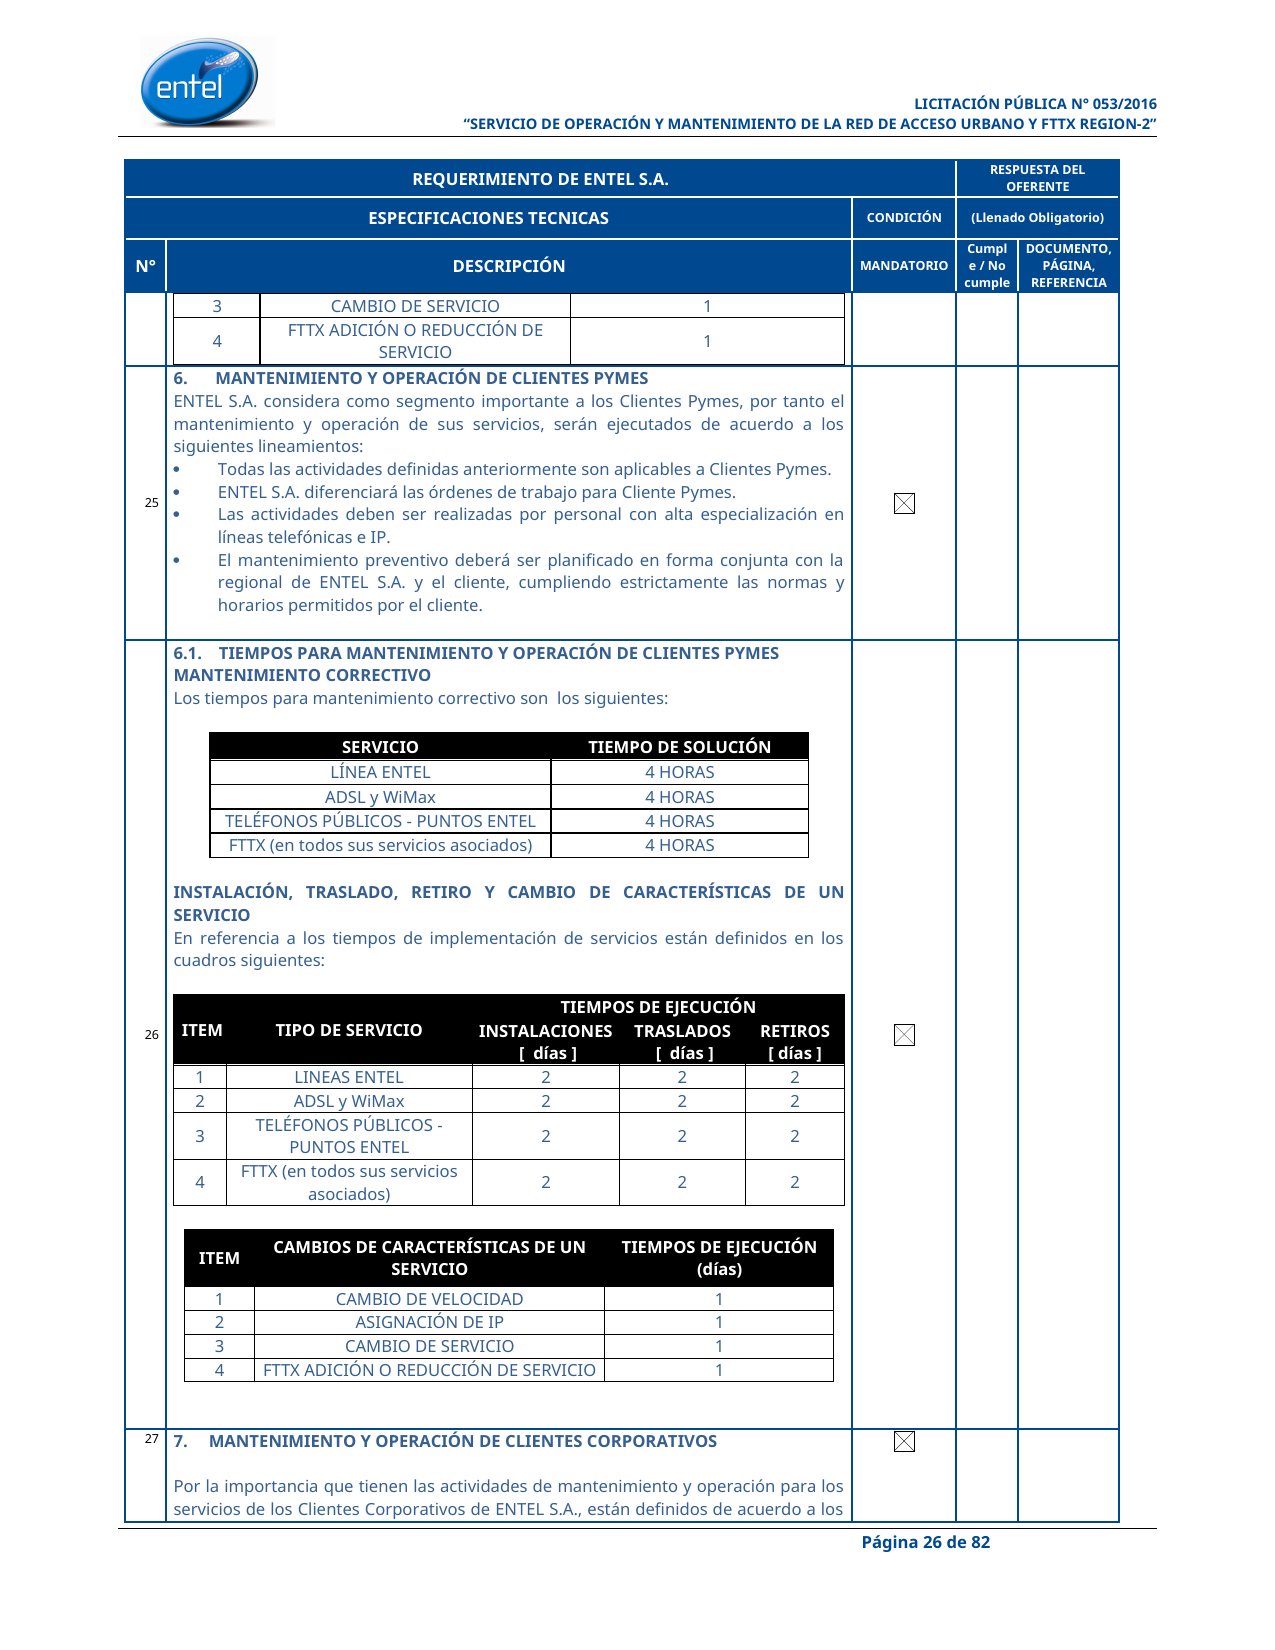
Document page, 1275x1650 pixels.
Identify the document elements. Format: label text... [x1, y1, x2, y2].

table_cell MANDATORIO [853, 240, 955, 291]
table_cell [1019, 1430, 1118, 1521]
table_cell [1019, 367, 1118, 639]
picture [140, 36, 276, 128]
table_cell [853, 1430, 955, 1521]
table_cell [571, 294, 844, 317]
table_cell DOCUMENTO, PÁGINA, REFERENCIA [1019, 240, 1118, 291]
table_cell TIEMPOS PARA MANTENIMIENTO Y OPERACIÓN DE CLIENTES PYMES MANTENIMIENTO CORRECTIVO Los tiempos para mantenimiento correctivo son los siguientes: INSTALACIÓN, TRASLADO, RETIRO Y CAMBIO DE CARACTERÍSTICAS DE UN SERVICIO En referencia a los tiempos de implementación de servicios están definidos en los cuadros siguientes: [167, 641, 851, 1428]
table_cell N° [126, 240, 165, 291]
table_cell [1019, 293, 1118, 365]
table_cell [957, 293, 1017, 365]
table_cell DESCRIPCIÓN [167, 240, 851, 291]
table_header RESPUESTA DEL OFERENTE [957, 161, 1118, 196]
table_cell [853, 641, 955, 1428]
table_cell [853, 367, 955, 639]
table_cell 24 [126, 293, 165, 365]
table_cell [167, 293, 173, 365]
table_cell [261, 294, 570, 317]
table_cell Mantenimiento y operación DE clientes PYMES ENTEL S.A. considera como segmento importante a los Clientes Pymes, por tanto el mantenimiento y operación de sus servicios, serán ejecutados de acuerdo a los siguientes lineamientos: Todas las actividades definidas anteriormente son aplicables a Clientes Pymes. ENTEL S.A. diferenciará las órdenes de trabajo para Cliente Pymes. Las actividades deben ser realizadas por personal con alta especialización en líneas telefónicas e IP. El mantenimiento preventivo deberá ser planificado en forma conjunta con la regional de ENTEL S.A. y el cliente, cumpliendo estrictamente las normas y horarios permitidos por el cliente. [167, 367, 851, 639]
table_cell [957, 367, 1017, 639]
table_cell 27 [126, 1430, 165, 1521]
table_cell Cumple / No cumple [957, 240, 1017, 291]
table_cell ESPECIFICACIONES TECNICAS [126, 198, 851, 238]
table_cell 26 [126, 641, 165, 1428]
table_cell [957, 641, 1017, 1428]
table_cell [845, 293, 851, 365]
table_cell [1019, 641, 1118, 1428]
table_cell (Llenado Obligatorio) [957, 198, 1118, 238]
table_cell [957, 1430, 1017, 1521]
table_header REQUERIMIENTO DE ENTEL S.A. [126, 161, 955, 196]
table_cell [853, 293, 955, 365]
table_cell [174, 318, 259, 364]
table_cell 25 [126, 367, 165, 639]
table_cell CONDICIÓN [853, 198, 955, 238]
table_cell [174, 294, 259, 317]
